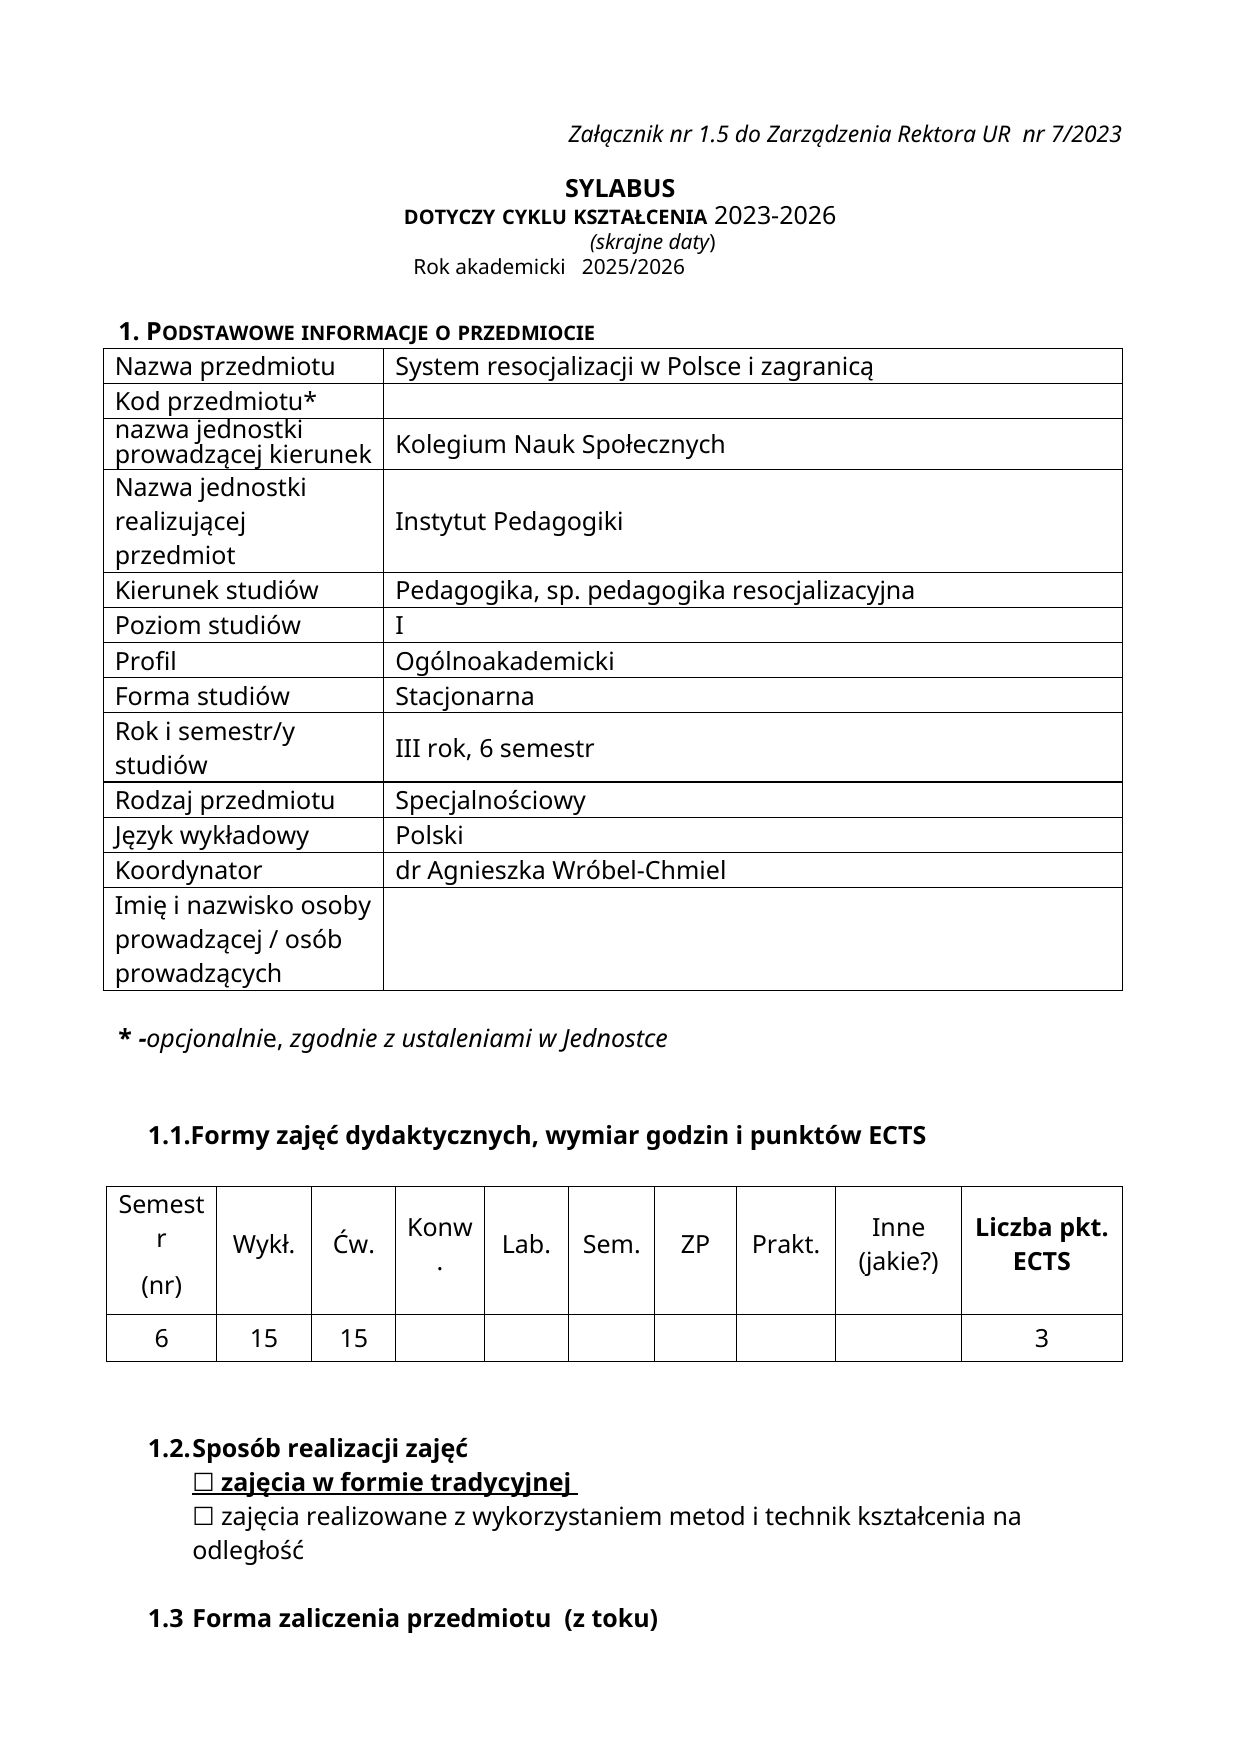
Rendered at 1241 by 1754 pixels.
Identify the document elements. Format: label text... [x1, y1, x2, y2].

text * -opcjonalnie, zgodnie z ustaleniami w Jednostce [118, 1020, 1122, 1054]
table_cell I [384, 608, 1122, 642]
table_header Prakt. [737, 1187, 835, 1314]
table_cell 3 [962, 1315, 1122, 1361]
table_cell Kierunek studiów [104, 573, 383, 607]
table_cell Imię i nazwisko osoby prowadzącej / osób prowadzących [104, 888, 383, 990]
table_cell Polski [384, 818, 1122, 852]
table_header Semestr (nr) [107, 1187, 216, 1314]
table_cell Instytut Pedagogiki [384, 470, 1122, 572]
table_cell Kod przedmiotu* [104, 384, 383, 418]
text Załącznik nr 1.5 do Zarządzenia Rektora UR nr 7/2023 [118, 118, 1122, 149]
table_cell Profil [104, 643, 383, 677]
text ☐ zajęcia w formie tradycyjnej [192, 1464, 1122, 1498]
table_cell Stacjonarna [384, 678, 1122, 712]
text (skrajne daty) [118, 229, 1122, 254]
table_cell 6 [107, 1315, 216, 1361]
text ☐ zajęcia realizowane z wykorzystaniem metod i technik kształcenia na odległość [192, 1498, 1122, 1566]
text 1.1.Formy zajęć dydaktycznych, wymiar godzin i punktów ECTS [148, 1117, 1122, 1152]
table_cell [569, 1315, 654, 1361]
table_cell 15 [312, 1315, 395, 1361]
table_cell Kolegium Nauk Społecznych [384, 419, 1122, 469]
table_cell [836, 1315, 961, 1361]
table_cell [396, 1315, 484, 1361]
table_header Konw. [396, 1187, 484, 1314]
table_cell Ogólnoakademicki [384, 643, 1122, 677]
table_cell Rok i semestr/y studiów [104, 713, 383, 781]
table_cell [384, 888, 1122, 990]
table_cell dr Agnieszka Wróbel-Chmiel [384, 853, 1122, 887]
table_cell Rodzaj przedmiotu [104, 783, 383, 817]
table_header ZP [655, 1187, 736, 1314]
table_header Ćw. [312, 1187, 395, 1314]
table_cell [384, 384, 1122, 418]
text 1.3 Forma zaliczenia przedmiotu (z toku) [148, 1601, 1122, 1634]
text 1. Podstawowe informacje o przedmiocie [118, 313, 1122, 347]
text Rok akademicki 2025/2026 [118, 254, 1122, 279]
table_cell Język wykładowy [104, 818, 383, 852]
table_cell nazwa jednostki prowadzącej kierunek [104, 419, 383, 469]
table_cell Poziom studiów [104, 608, 383, 642]
table_header Wykł. [217, 1187, 311, 1314]
text 1.2. Sposób realizacji zajęć [148, 1430, 1122, 1464]
table_header Liczba pkt. ECTS [962, 1187, 1122, 1314]
table_header Inne (jakie?) [836, 1187, 961, 1314]
text dotyczy cyklu kształcenia 2023-2026 [118, 204, 1122, 229]
table_cell III rok, 6 semestr [384, 713, 1122, 781]
table_cell [485, 1315, 568, 1361]
table_cell Forma studiów [104, 678, 383, 712]
table_header System resocjalizacji w Polsce i zagranicą [384, 349, 1122, 382]
table_header Nazwa przedmiotu [104, 349, 383, 382]
table_cell Pedagogika, sp. pedagogika resocjalizacyjna [384, 573, 1122, 607]
table_cell 15 [217, 1315, 311, 1361]
table_cell Specjalnościowy [384, 783, 1122, 817]
table_cell [737, 1315, 835, 1361]
table_header Lab. [485, 1187, 568, 1314]
table_cell [655, 1315, 736, 1361]
table_cell Koordynator [104, 853, 383, 887]
text SYLABUS [118, 170, 1122, 204]
table_header Sem. [569, 1187, 654, 1314]
table_cell Nazwa jednostki realizującej przedmiot [104, 470, 383, 572]
